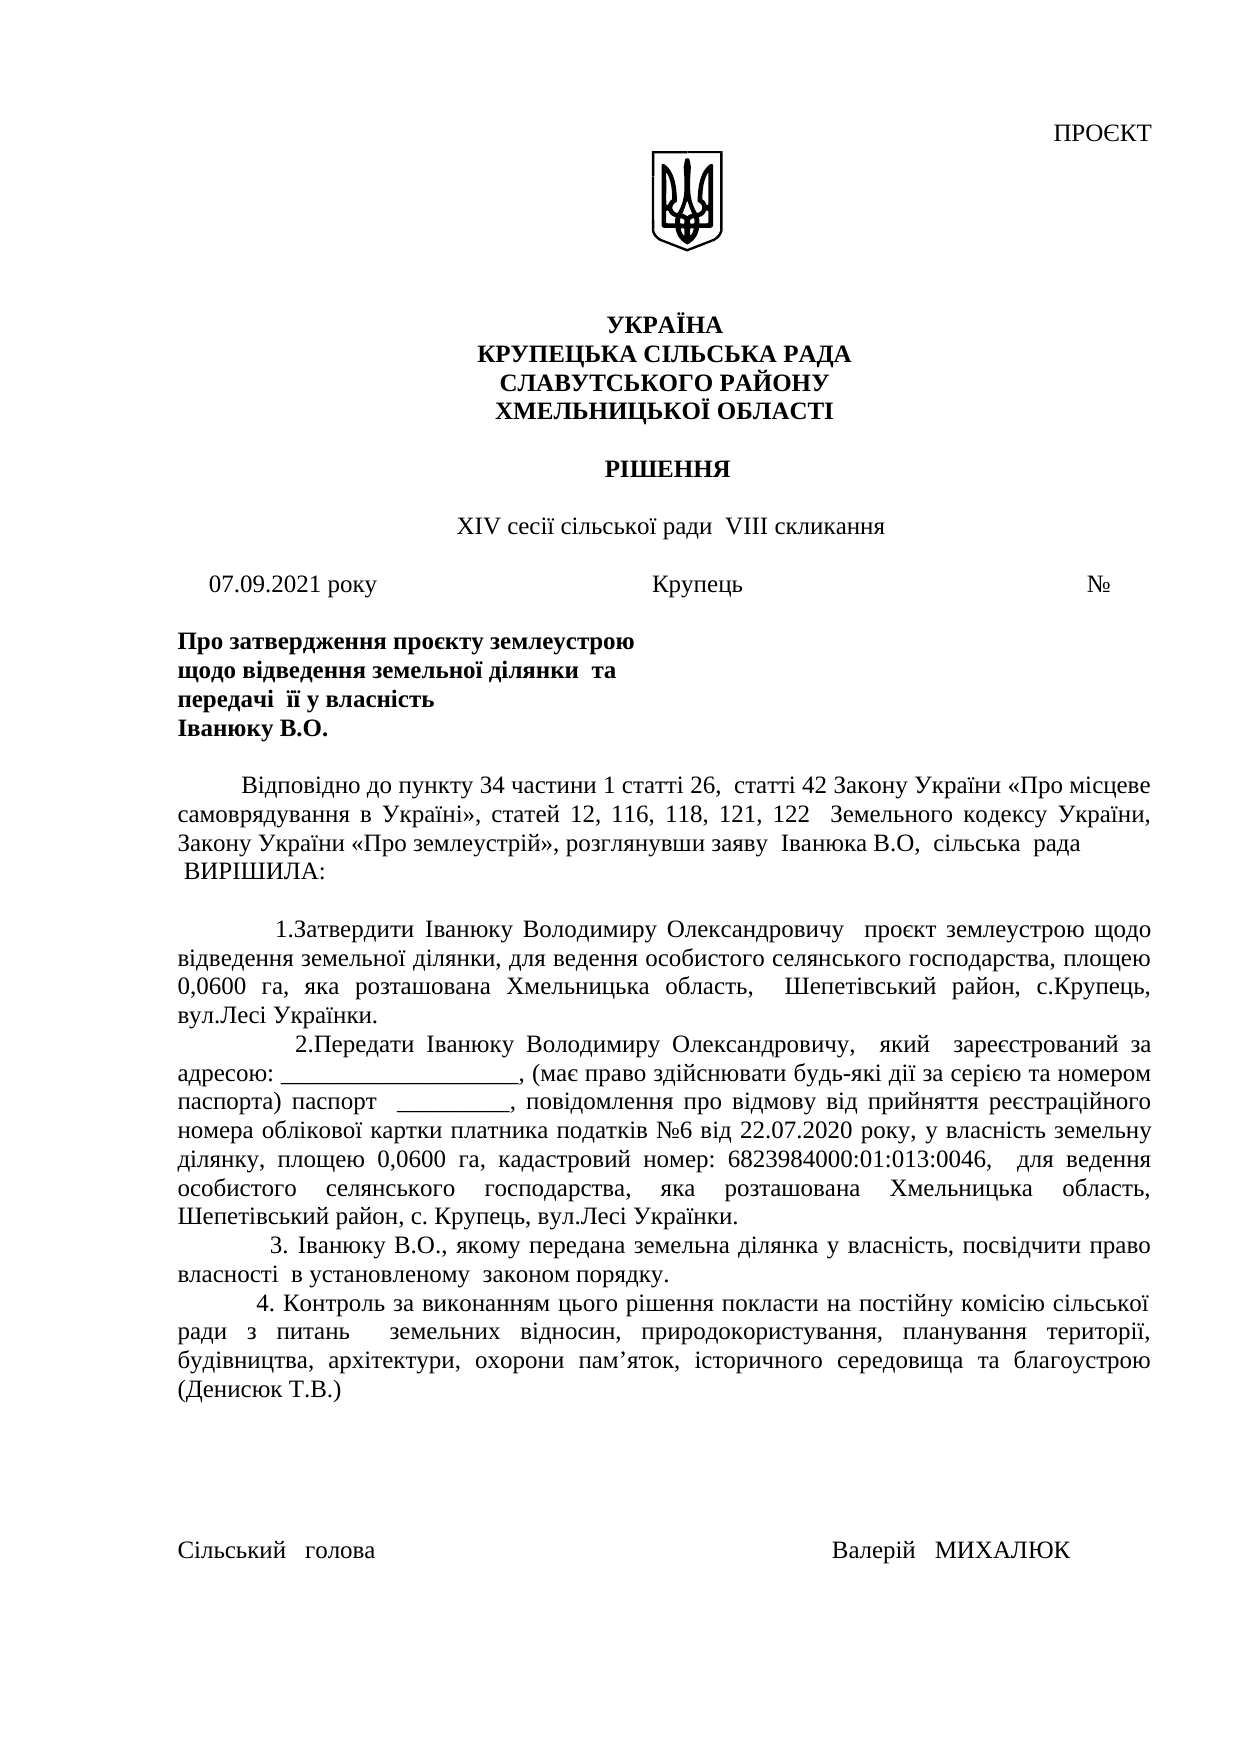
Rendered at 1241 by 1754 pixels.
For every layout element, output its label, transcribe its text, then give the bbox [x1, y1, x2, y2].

text 07.09.2021 року Крупець № [177, 569, 1152, 598]
text щодо відведення земельної ділянки та [177, 655, 1152, 684]
text СЛАВУТСЬКОГО РАЙОНУ [177, 368, 1152, 396]
text 3. Іванюку В.О., якому передана земельна ділянка у власність, посвідчити право власності в установленому законом порядку. [177, 1230, 1152, 1288]
text Іванюку В.О. [177, 713, 1152, 741]
text передачі її у власність [177, 684, 1152, 713]
text КРУПЕЦЬКА СІЛЬСЬКА РАДА [177, 339, 1152, 368]
text 1.Затвердити Іванюку Володимиру Олександровичу проєкт землеустрою щодо відведення земельної ділянки, для ведення особистого селянського господарства, площею 0,0600 га, яка розташована Хмельницька область, Шепетівський район, с.Крупець, вул.Лесі Українки. [177, 914, 1152, 1029]
text 2.Передати Іванюку Володимиру Олександровичу, який зареєстрований за адресою: ___________________, (має право здійснювати будь-які дії за серією та номером паспорта) паспорт _________, повідомлення про відмову від прийняття реєстраційного номера облікової картки платника податків №6 від 22.07.2020 року, у власність земельну ділянку, площею 0,0600 га, кадастровий номер: 6823984000:01:013:0046, для ведення особистого селянського господарства, яка розташована Хмельницька область, Шепетівський район, с. Крупець, вул.Лесі Українки. [177, 1029, 1152, 1230]
text ХМЕЛЬНИЦЬКОЇ ОБЛАСТІ [177, 396, 1152, 425]
text УКРАЇНА [177, 310, 1152, 339]
text ХІV сесії сільської ради VІІІ скликання [177, 511, 1152, 540]
text Відповідно до пункту 34 частини 1 статті 26, статті 42 Закону України «Про місцеве самоврядування в Україні», статей 12, 116, 118, 121, 122 Земельного кодексу України, Закону України «Про землеустрій», розглянувши заяву Іванюка В.О, сільська рада [177, 770, 1152, 856]
text 4. Контроль за виконанням цього рішення покласти на постійну комісію сільської ради з питань земельних відносин, природокористування, планування території, будівництва, архітектури, охорони пам’яток, історичного середовища та благоустрою (Денисюк Т.В.) [177, 1288, 1152, 1403]
text Про затвердження проєкту землеустрою [177, 626, 1152, 655]
text ВИРІШИЛА: [177, 856, 1152, 885]
text РІШЕННЯ [177, 454, 1152, 483]
text Сільський голова Валерій МИХАЛЮК [177, 1535, 1152, 1563]
text ПРОЄКТ [177, 118, 1152, 147]
